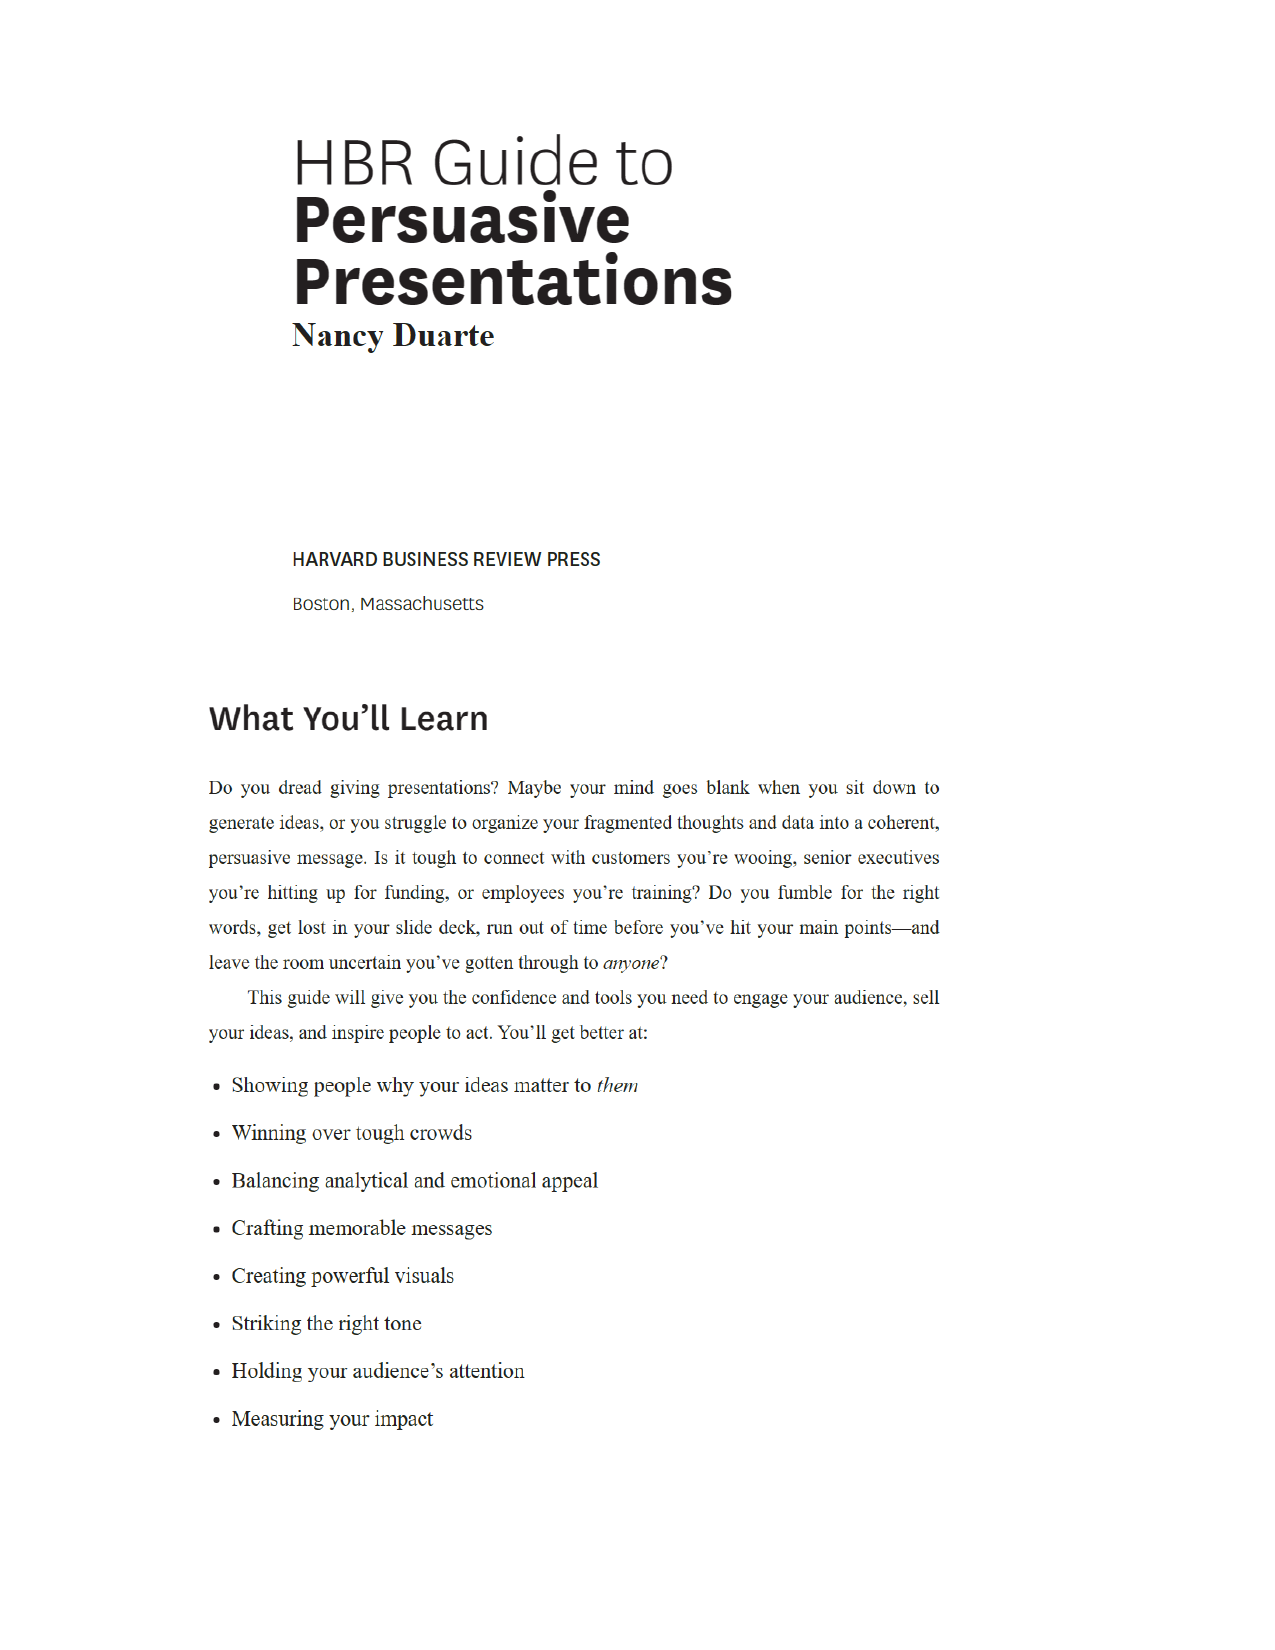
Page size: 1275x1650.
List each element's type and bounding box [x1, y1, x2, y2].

picture [150, 680, 1002, 1057]
picture [150, 1058, 756, 1433]
picture [150, 90, 790, 662]
